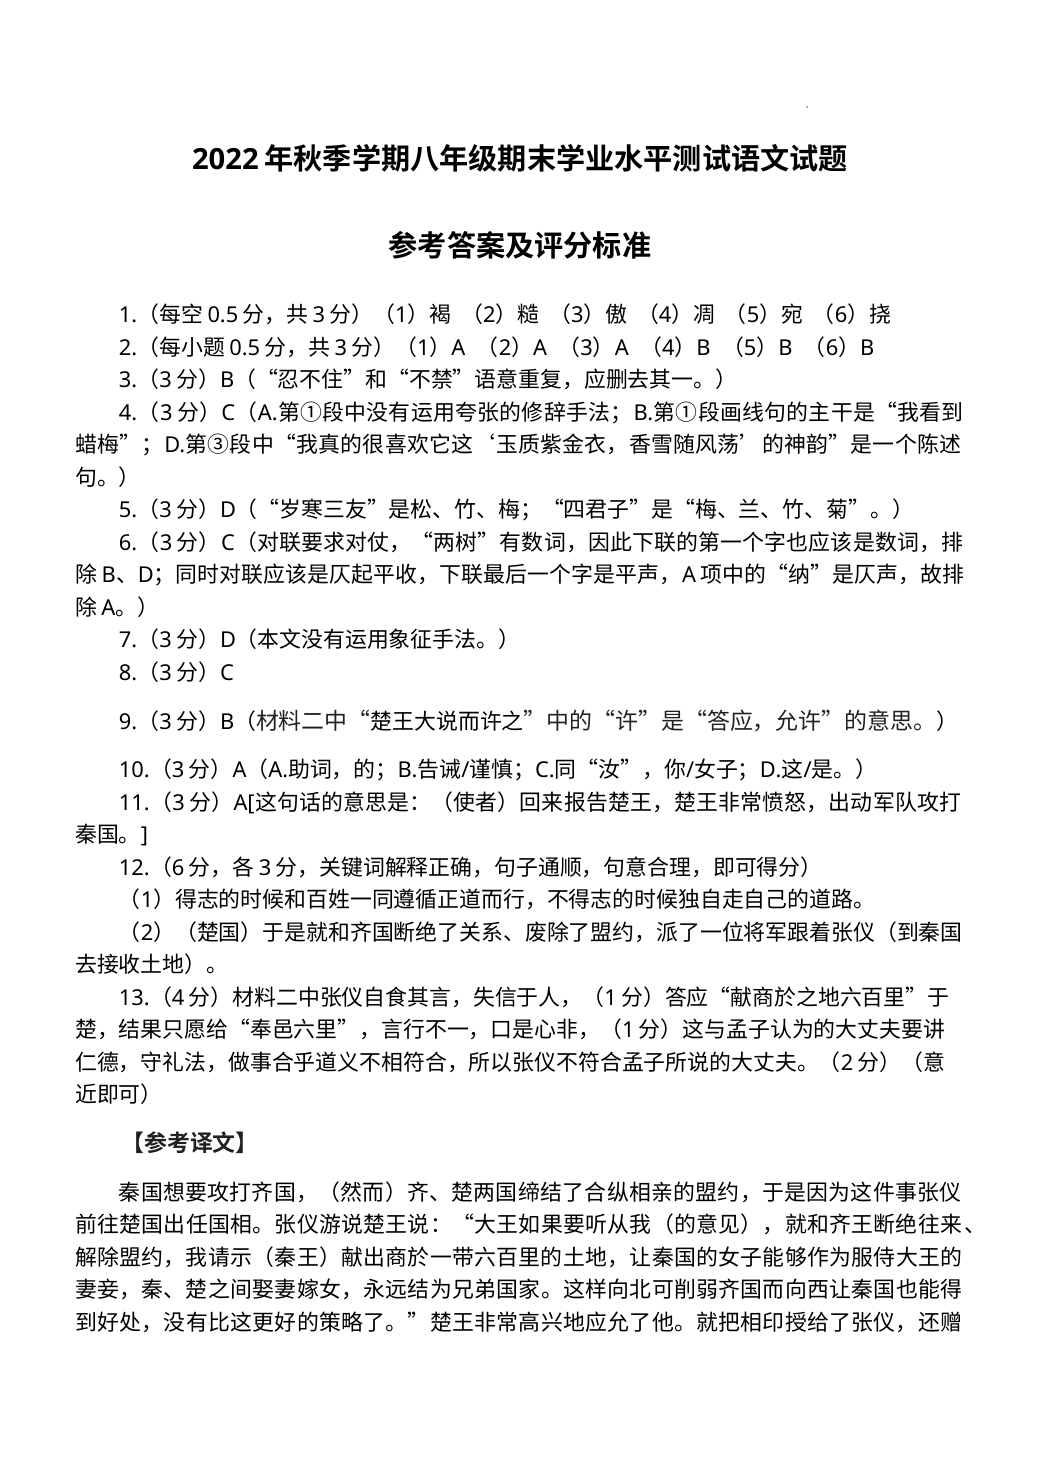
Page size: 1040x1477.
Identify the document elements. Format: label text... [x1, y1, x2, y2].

text 7.（3分）D（本文没有运用象征手法。） [75, 622, 964, 654]
text （1）得志的时候和百姓一同遵循正道而行，不得志的时候独自走自己的道路。 [75, 882, 964, 914]
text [75, 1174, 964, 1337]
text 1.（每空0.5分，共3分）（1）褐 （2）糙 （3）傲 （4）凋 （5）宛 （6）挠 [75, 297, 964, 329]
text 8.（3分）C [75, 654, 964, 687]
text 13.（4分）材料二中张仪自食其言，失信于人，（1分）答应“献商於之地六百里”于楚，结果只愿给“奉邑六里”，言行不一，口是心非，（1分）这与孟子认为的大丈夫要讲仁德，守礼法，做事合乎道义不相符合，所以张仪不符合孟子所说的大丈夫。（2分）（意近即可） [75, 979, 964, 1109]
text 2022年秋季学期八年级期末学业水平测试语文试题 [75, 125, 964, 190]
text 4.（3分）C（A.第①段中没有运用夸张的修辞手法；B.第①段画线句的主干是“我看到蜡梅”；D.第③段中“我真的很喜欢它这‘玉质紫金衣，香雪随风荡’的神韵”是一个陈述句。） [75, 394, 964, 492]
text 参考答案及评分标准 [75, 211, 964, 276]
text （2）（楚国）于是就和齐国断绝了关系、废除了盟约，派了一位将军跟着张仪（到秦国去接收土地）。 [75, 914, 964, 979]
text 10.（3分）A（A.助词，的；B.告诫/谨慎；C.同“汝”，你/女子；D.这/是。） [75, 752, 964, 784]
text 【参考译文】 [75, 1109, 964, 1174]
text 9.（3分）B（材料二中“楚王大说而许之”中的“许”是“答应，允许”的意思。） [75, 687, 964, 752]
text 12.（6分，各3分，关键词解释正确，句子通顺，句意合理，即可得分） [75, 849, 964, 882]
text 5.（3分）D（“岁寒三友”是松、竹、梅；“四君子”是“梅、兰、竹、菊”。） [75, 492, 964, 524]
text 2.（每小题0.5分，共3分）（1）A （2）A （3）A （4）B （5）B （6）B [75, 329, 964, 362]
text 3.（3分）B（“忍不住”和“不禁”语意重复，应删去其一。） [75, 362, 964, 394]
text 6.（3分）C（对联要求对仗，“两树”有数词，因此下联的第一个字也应该是数词，排除B、D；同时对联应该是仄起平收，下联最后一个字是平声，A项中的“纳”是仄声，故排除A。） [75, 524, 964, 622]
text 11.（3分）A[这句话的意思是：（使者）回来报告楚王，楚王非常愤怒，出动军队攻打秦国。] [75, 784, 964, 849]
